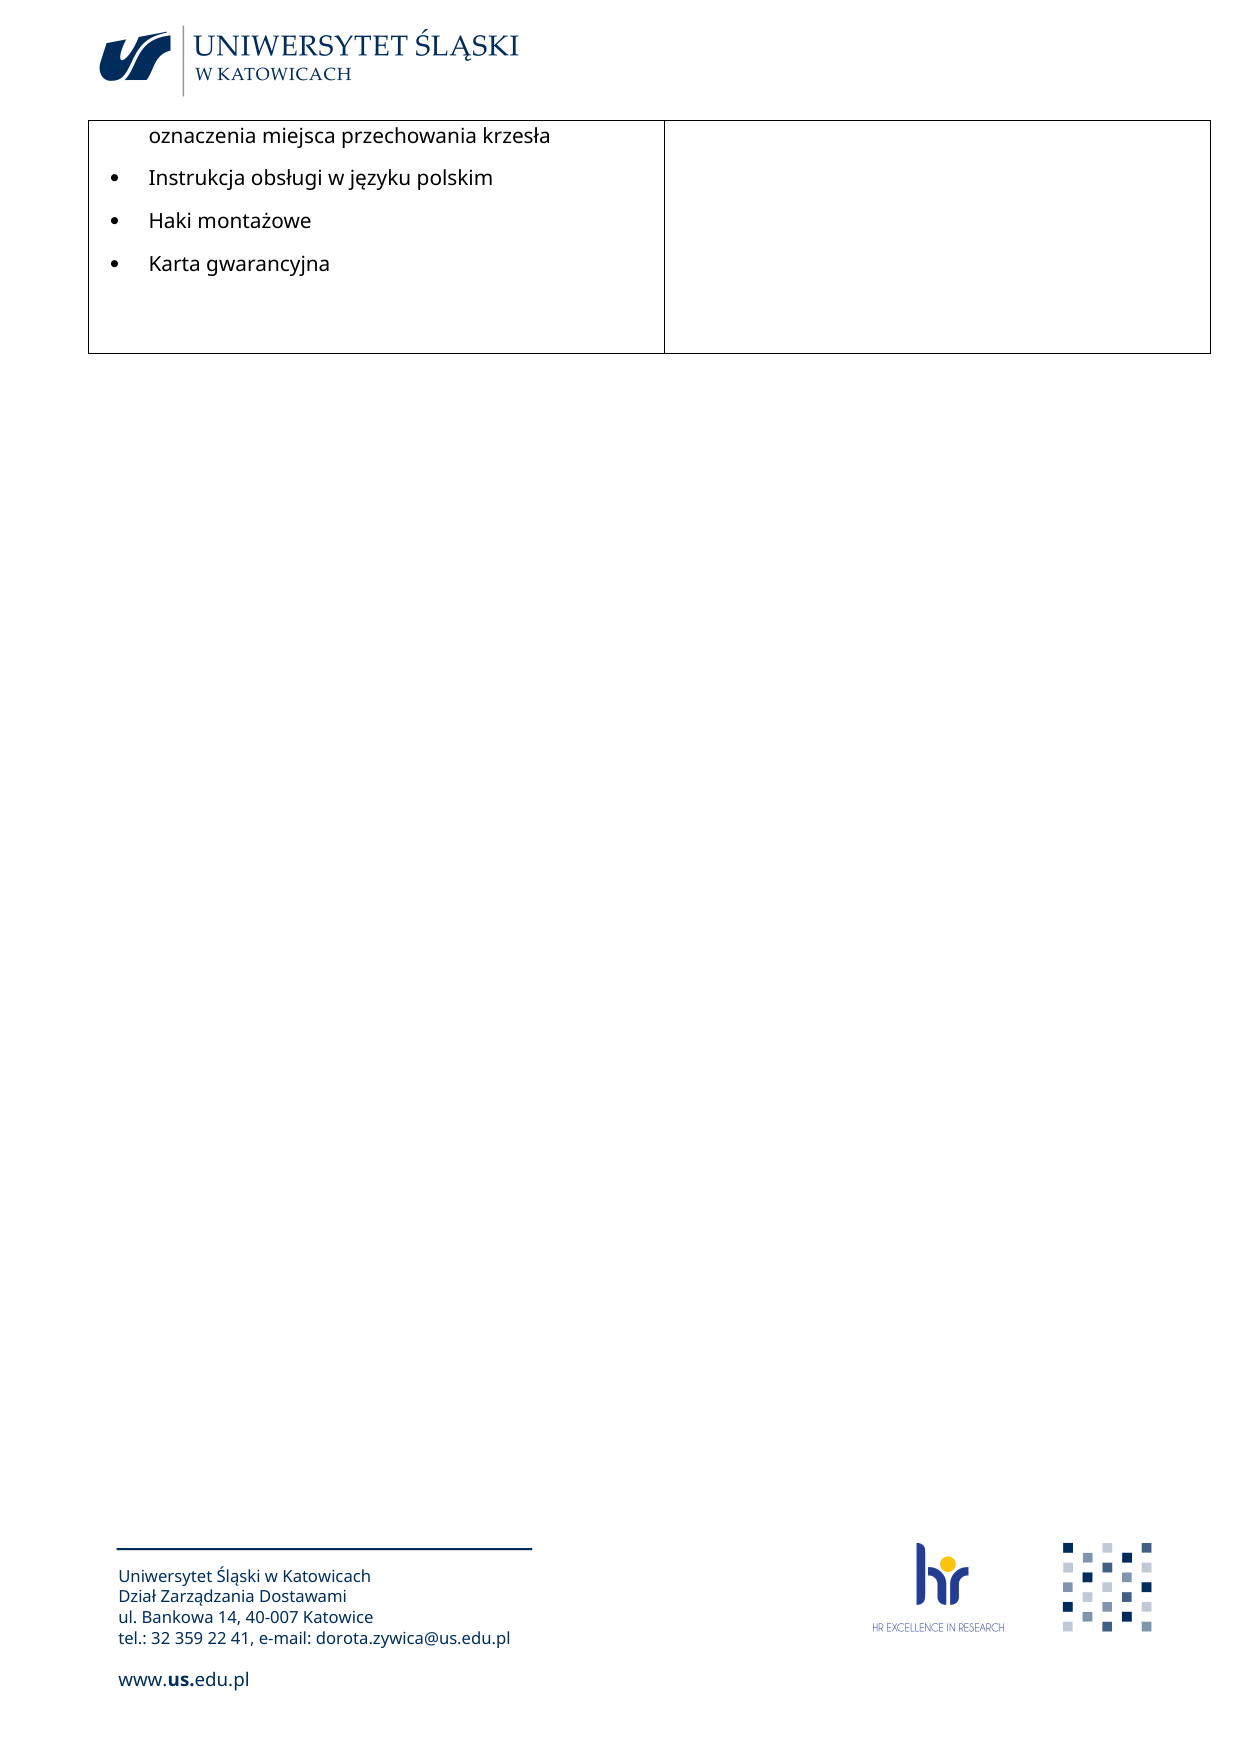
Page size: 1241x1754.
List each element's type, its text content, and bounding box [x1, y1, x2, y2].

picture [804, 1416, 1181, 1661]
picture [0, 1526, 533, 1571]
table_cell [665, 121, 1210, 353]
picture [0, 0, 1222, 132]
